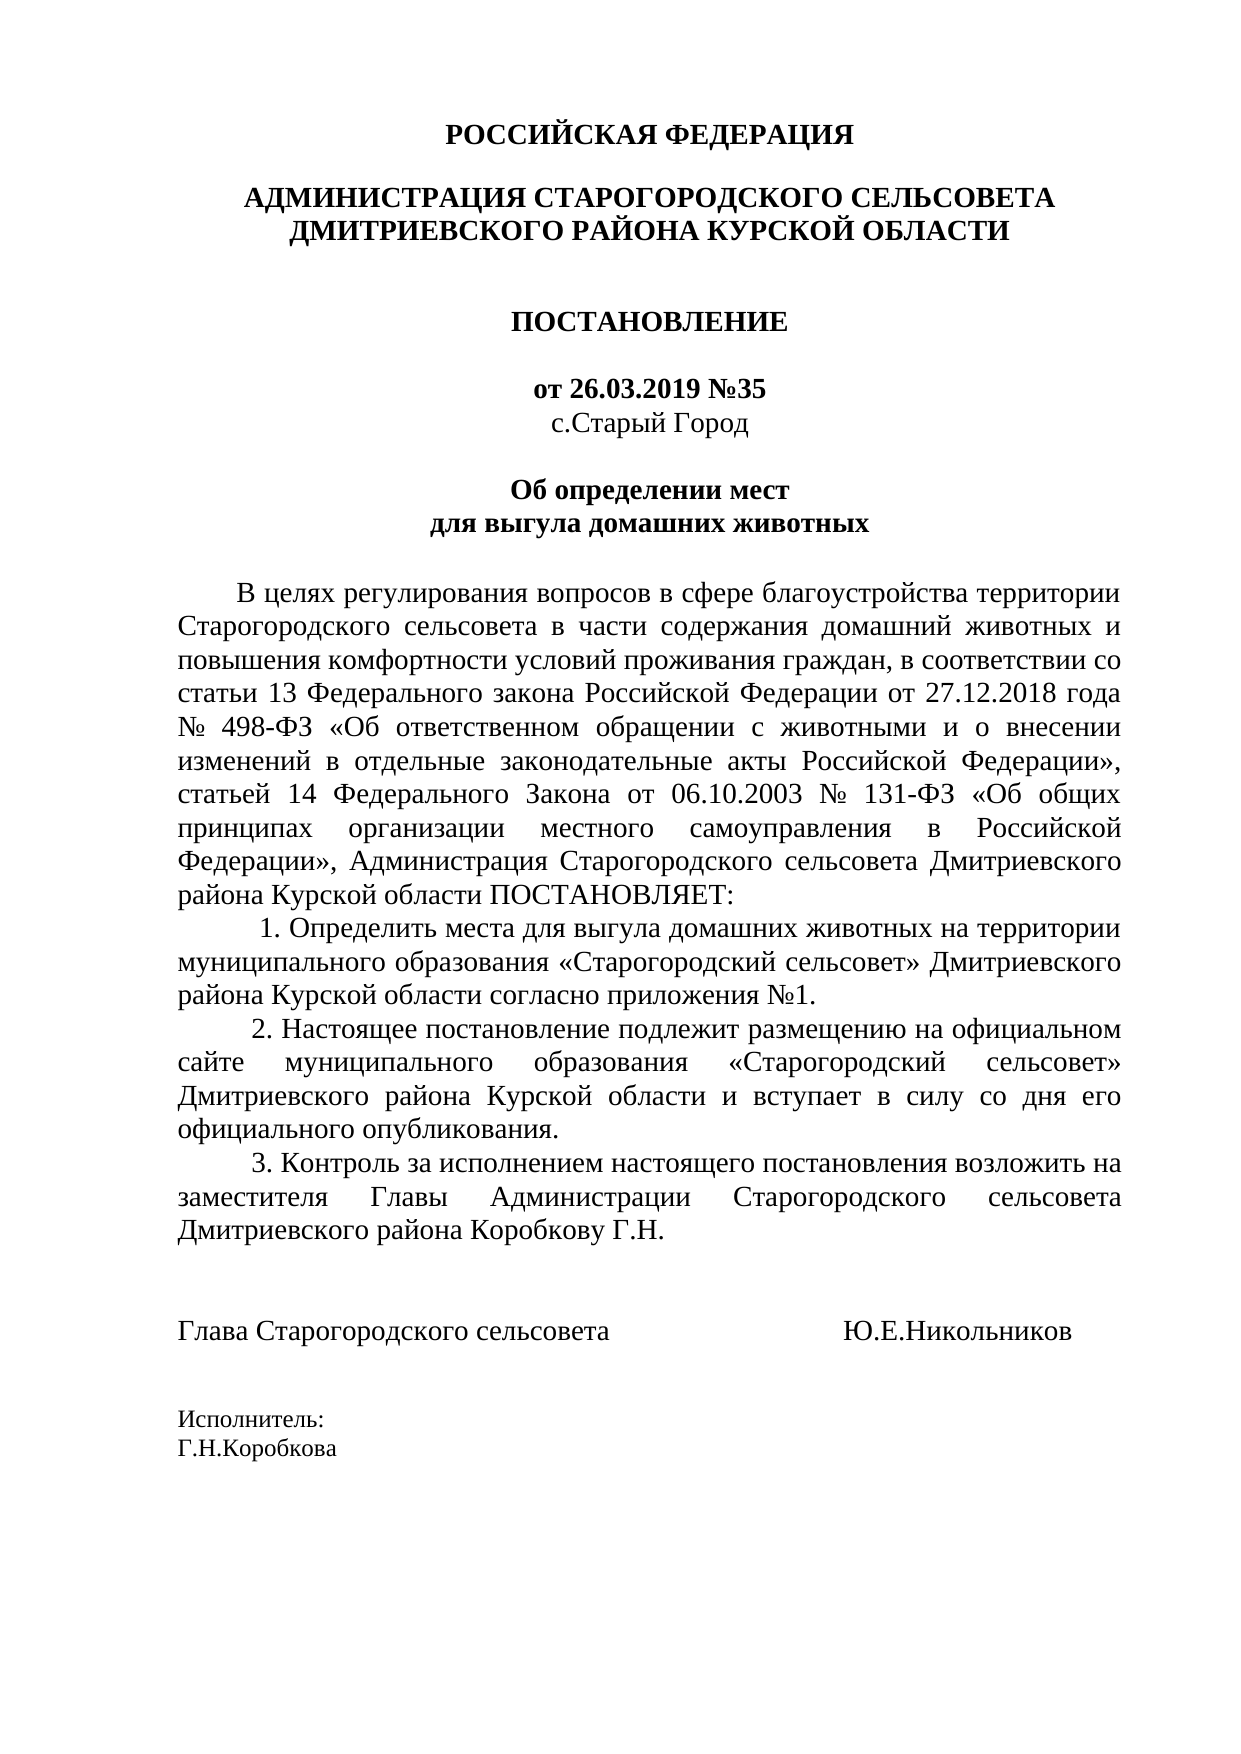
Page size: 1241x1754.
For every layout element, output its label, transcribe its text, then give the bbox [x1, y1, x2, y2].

text РОССИЙСКАЯ ФЕДЕРАЦИЯ [177, 117, 1122, 151]
text Глава Старогородского сельсовета Ю.Е.Никольников [177, 1313, 1122, 1346]
text Г.Н.Коробкова [177, 1433, 1122, 1461]
text 3. Контроль за исполнением настоящего постановления возложить на заместителя Главы Администрации Старогородского сельсовета Дмитриевского района Коробкову Г.Н. [177, 1145, 1122, 1246]
text с.Старый Город [177, 405, 1122, 438]
text 2. Настоящее постановление подлежит размещению на официальном сайте муниципального образования «Старогородский сельсовет» Дмитриевского района Курской области и вступает в силу со дня его официального опубликования. [177, 1011, 1122, 1145]
text от 26.03.2019 №35 [177, 371, 1122, 405]
text Об определении мест [177, 472, 1122, 506]
text В целях регулирования вопросов в сфере благоустройства территории Старогородского сельсовета в части содержания домашний животных и повышения комфортности условий проживания граждан, в соответствии со статьи 13 Федерального закона Российской Федерации от 27.12.2018 года № 498-ФЗ «Об ответственном обращении с животными и о внесении изменений в отдельные законодательные акты Российской Федерации», статьей 14 Федерального Закона от 06.10.2003 № 131-ФЗ «Об общих принципах организации местного самоуправления в Российской Федерации», Администрация Старогородского сельсовета Дмитриевского района Курской области ПОСТАНОВЛЯЕТ: [177, 575, 1122, 910]
text 1. Определить места для выгула домашних животных на территории муниципального образования «Старогородский сельсовет» Дмитриевского района Курской области согласно приложения №1. [177, 910, 1122, 1011]
text для выгула домашних животных [177, 506, 1122, 539]
text Исполнитель: [177, 1404, 1122, 1433]
text ПОСТАНОВЛЕНИЕ [177, 304, 1122, 338]
text АДМИНИСТРАЦИЯ СТАРОГОРОДСКОГО СЕЛЬСОВЕТА ДМИТРИЕВСКОГО РАЙОНА КУРСКОЙ ОБЛАСТИ [177, 180, 1122, 247]
